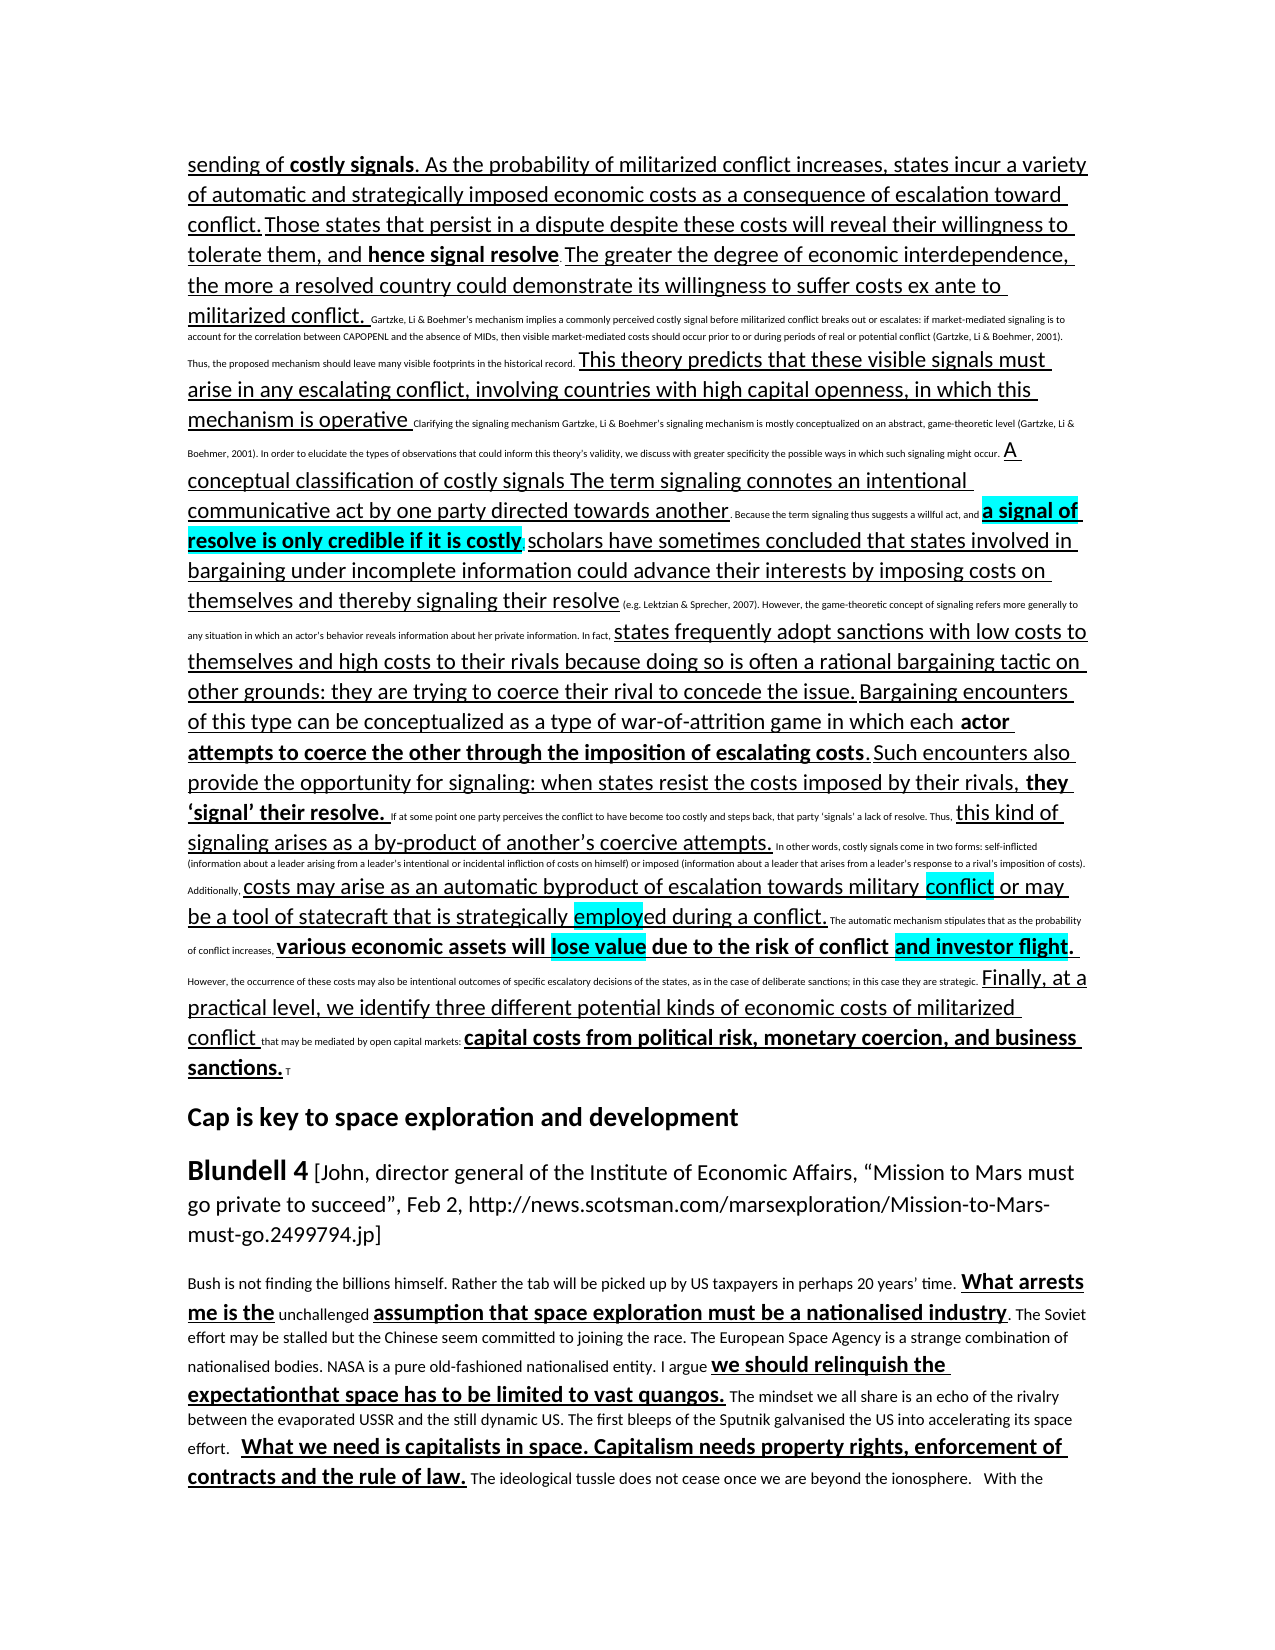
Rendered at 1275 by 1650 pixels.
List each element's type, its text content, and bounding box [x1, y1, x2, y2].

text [187, 1267, 1087, 1490]
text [187, 175, 1087, 671]
text Blundell 4 [John, director general of the Institute of Economic Affairs, “Mission to Mars must go private to succeed”, Feb 2, http://news.scotsman.com/marsexploration/Mission-to-Mars-must-go.2499794.jp] [187, 1152, 1087, 1248]
subtitle Cap is key to space exploration and development [187, 1100, 1087, 1133]
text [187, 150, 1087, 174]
